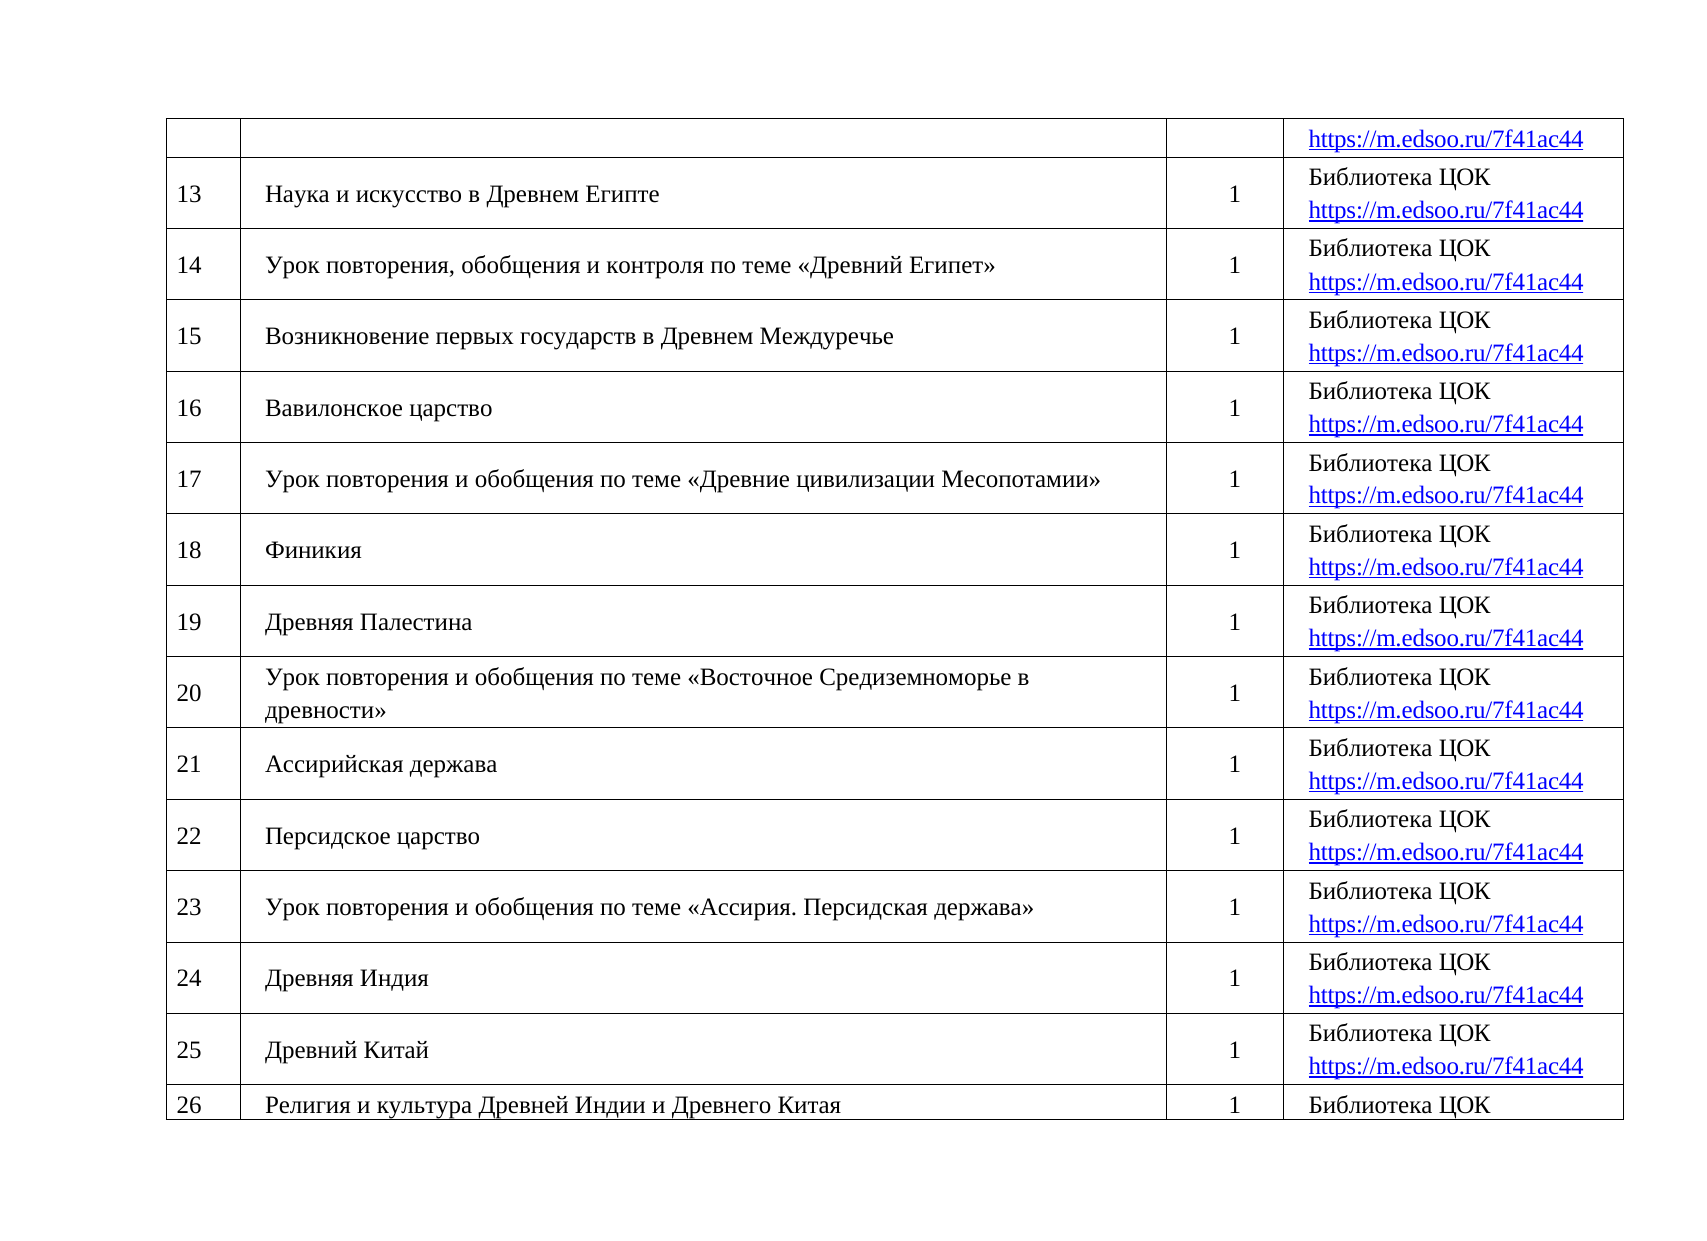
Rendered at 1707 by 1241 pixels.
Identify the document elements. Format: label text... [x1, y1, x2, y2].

table_cell Библиотека ЦОК https://m.edsoo.ru/7f41ac44 [1284, 514, 1623, 584]
table_cell 1 [1167, 300, 1283, 371]
table_cell 22 [167, 800, 240, 870]
table_cell 17 [167, 443, 240, 513]
table_cell 1 [1167, 728, 1283, 799]
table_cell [241, 119, 1166, 156]
table_cell Древний Китай [241, 1014, 1166, 1084]
table_cell Персидское царство [241, 800, 1166, 870]
table_cell 12 [167, 119, 240, 156]
table_cell 1 [1167, 372, 1283, 442]
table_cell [1284, 119, 1623, 156]
table_cell 1 [1167, 1085, 1283, 1118]
table_cell 1 [1167, 158, 1283, 228]
table_cell Возникновение первых государств в Древнем Междуречье [241, 300, 1166, 371]
table_cell Библиотека ЦОК https://m.edsoo.ru/7f41ac44 [1284, 443, 1623, 513]
table_cell 1 [1167, 229, 1283, 299]
table_cell Вавилонское царство [241, 372, 1166, 442]
table_cell Финикия [241, 514, 1166, 584]
table_cell 26 [167, 1085, 240, 1118]
table_cell 20 [167, 657, 240, 727]
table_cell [1284, 1085, 1623, 1118]
table_cell Библиотека ЦОК https://m.edsoo.ru/7f41ac44 [1284, 800, 1623, 870]
table_cell Наука и искусство в Древнем Египте [241, 158, 1166, 228]
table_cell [1284, 229, 1623, 299]
table_cell 13 [167, 158, 240, 228]
table_cell 1 [1167, 800, 1283, 870]
table_cell Древняя Палестина [241, 586, 1166, 656]
table_cell 1 [1167, 514, 1283, 584]
table_cell Библиотека ЦОК https://m.edsoo.ru/7f41ac44 [1284, 586, 1623, 656]
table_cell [1284, 1014, 1623, 1084]
table_cell Урок повторения и обобщения по теме «Древние цивилизации Месопотамии» [241, 443, 1166, 513]
table_cell 1 [1167, 1014, 1283, 1084]
table_cell 1 [1167, 871, 1283, 941]
table_cell Урок повторения, обобщения и контроля по теме «Древний Египет» [241, 229, 1166, 299]
table_cell Библиотека ЦОК https://m.edsoo.ru/7f41ac44 [1284, 657, 1623, 727]
table_cell 14 [167, 229, 240, 299]
table_cell 23 [167, 871, 240, 941]
table_cell 1 [1167, 119, 1283, 156]
table_cell 25 [167, 1014, 240, 1084]
table_cell 1 [1167, 443, 1283, 513]
table_cell 1 [1167, 657, 1283, 727]
table_cell 18 [167, 514, 240, 584]
table_cell Библиотека ЦОК https://m.edsoo.ru/7f41ac44 [1284, 943, 1623, 1013]
table_cell 1 [1167, 943, 1283, 1013]
table_cell Ассирийская держава [241, 728, 1166, 799]
table_cell Библиотека ЦОК https://m.edsoo.ru/7f41ac44 [1284, 300, 1623, 371]
table_cell 21 [167, 728, 240, 799]
table_cell 24 [167, 943, 240, 1013]
table_cell Библиотека ЦОК https://m.edsoo.ru/7f41ac44 [1284, 728, 1623, 799]
table_cell Библиотека ЦОК https://m.edsoo.ru/7f41ac44 [1284, 871, 1623, 941]
table_cell 19 [167, 586, 240, 656]
table_cell 16 [167, 372, 240, 442]
table_cell Библиотека ЦОК https://m.edsoo.ru/7f41ac44 [1284, 372, 1623, 442]
table_cell Урок повторения и обобщения по теме «Ассирия. Персидская держава» [241, 871, 1166, 941]
table_cell Древняя Индия [241, 943, 1166, 1013]
table_cell 1 [1167, 586, 1283, 656]
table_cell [241, 1085, 1166, 1118]
table_cell Урок повторения и обобщения по теме «Восточное Средиземноморье в древности» [241, 657, 1166, 727]
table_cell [1284, 158, 1623, 228]
table_cell 15 [167, 300, 240, 371]
